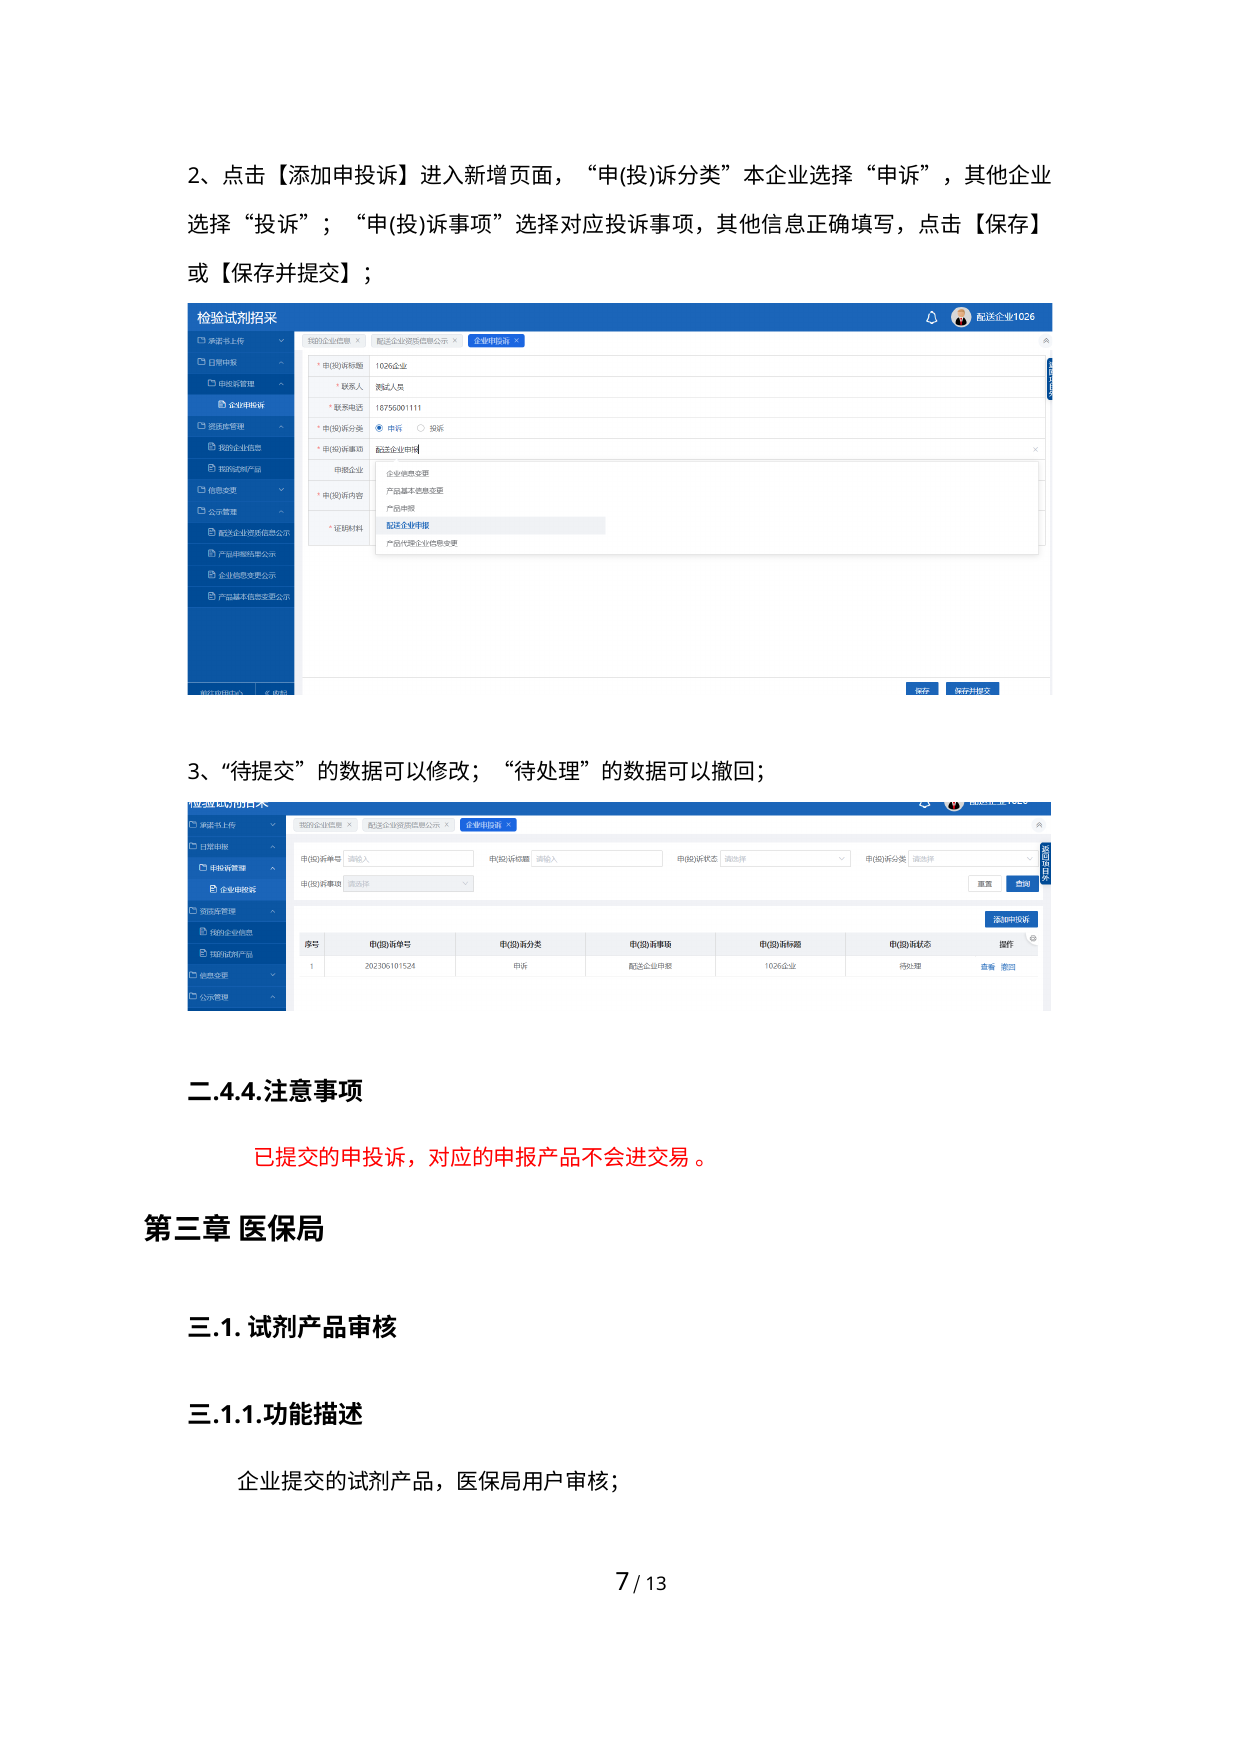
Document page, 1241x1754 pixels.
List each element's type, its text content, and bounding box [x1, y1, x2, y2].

picture [187, 303, 1053, 695]
list 点击【添加申投诉】进入新增页面，“申(投)诉分类”本企业选择“申诉”，其他企业选择“投诉”；“申(投)诉事项”选择对应投诉事项，其他信息正确填写，点击【保存】或【保存并提交】； [187, 158, 1053, 288]
text 已提交的申投诉，对应的申报产品不会进交易 。 [187, 1140, 1053, 1172]
subtitle 注意事项 [187, 1057, 1053, 1122]
list “待提交”的数据可以修改；“待处理”的数据可以撤回； [187, 754, 1053, 786]
picture [187, 802, 1051, 1011]
subtitle 医保局 [144, 1194, 1053, 1259]
subtitle 功能描述 [187, 1381, 1053, 1446]
subtitle 试剂产品审核 [187, 1293, 1053, 1358]
text 企业提交的试剂产品，医保局用户审核； [187, 1464, 1053, 1496]
